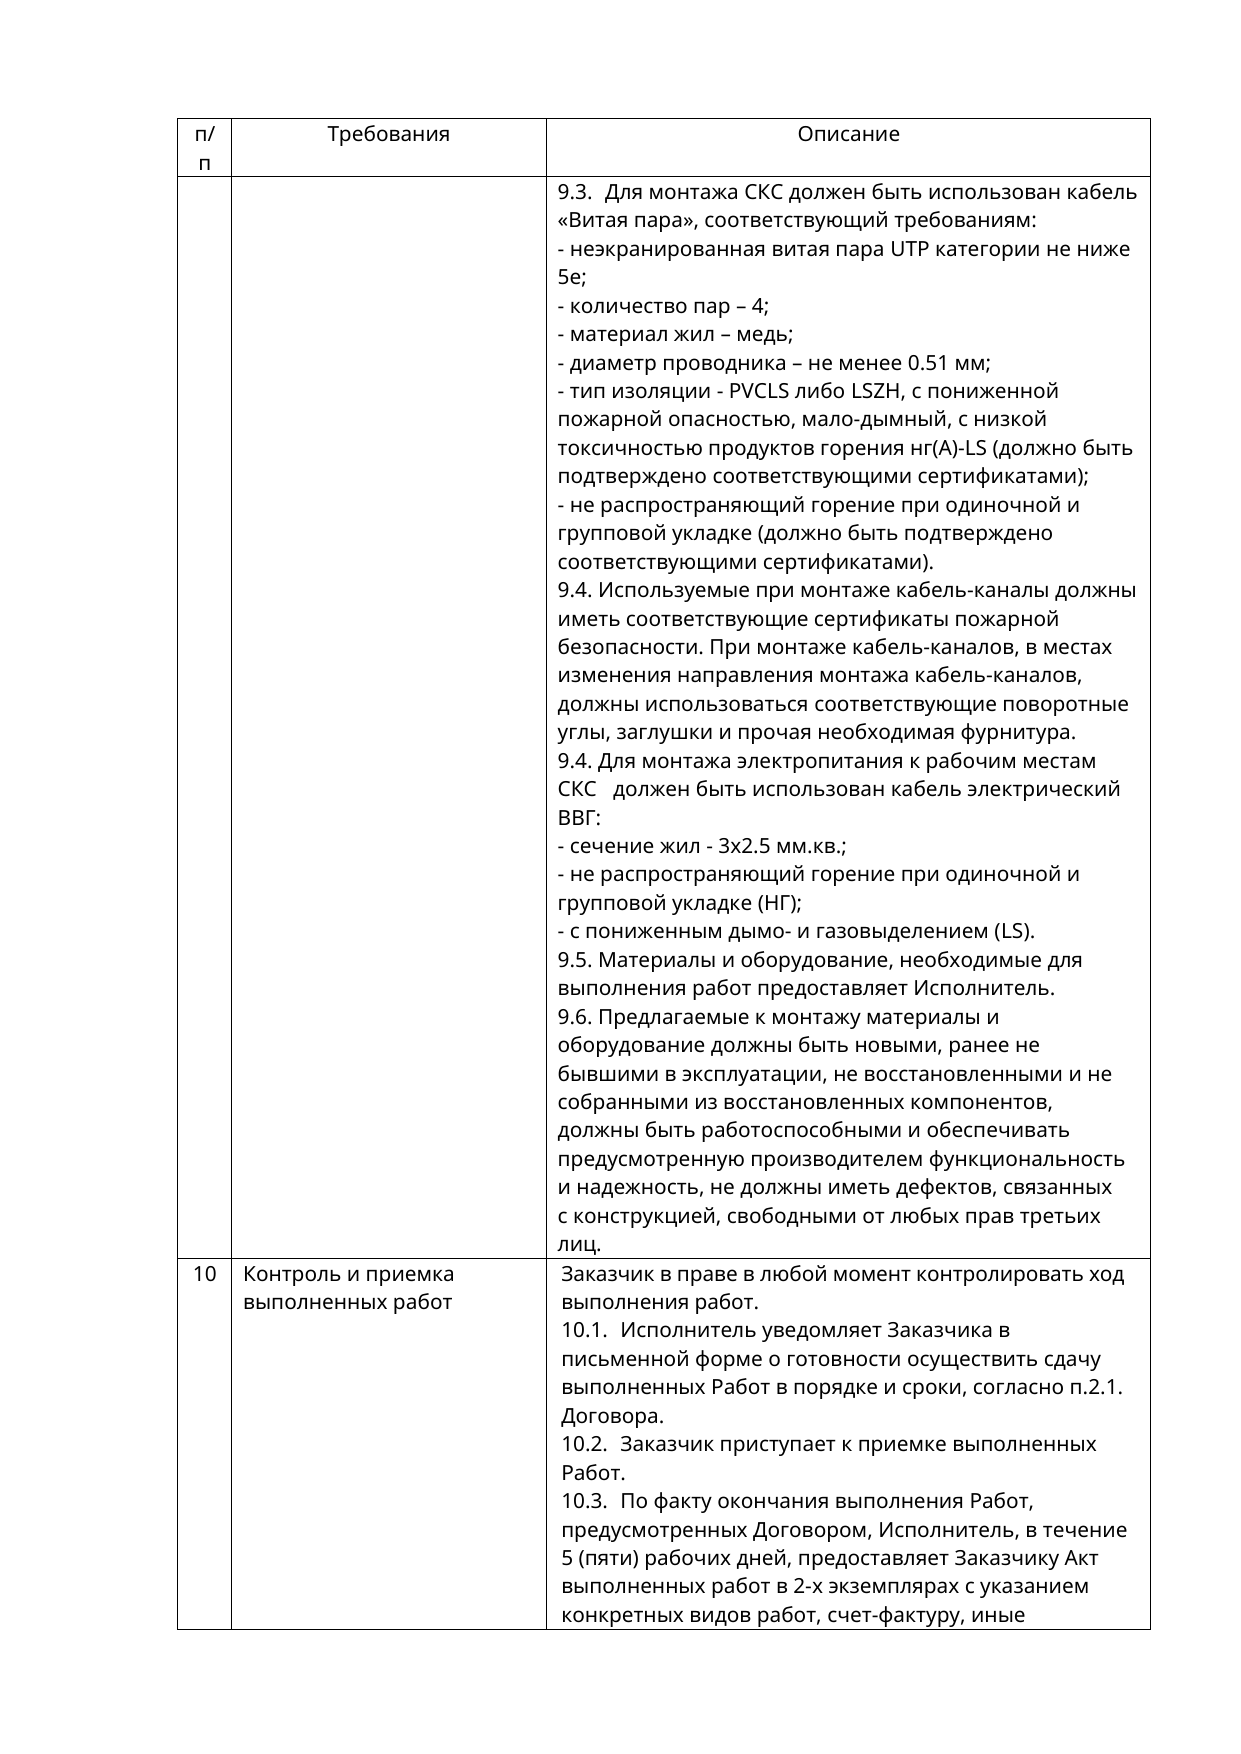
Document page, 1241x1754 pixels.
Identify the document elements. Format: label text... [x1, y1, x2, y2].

table_cell 9 [178, 177, 231, 1258]
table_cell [547, 177, 1150, 1258]
table_header Описание [547, 119, 1150, 176]
table_header Требования [232, 119, 546, 176]
table_cell Контроль и приемка выполненных работ [232, 1259, 546, 1628]
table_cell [547, 1259, 1150, 1628]
table_header п/п [178, 119, 231, 176]
table_cell 10 [178, 1259, 231, 1628]
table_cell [232, 177, 546, 1258]
